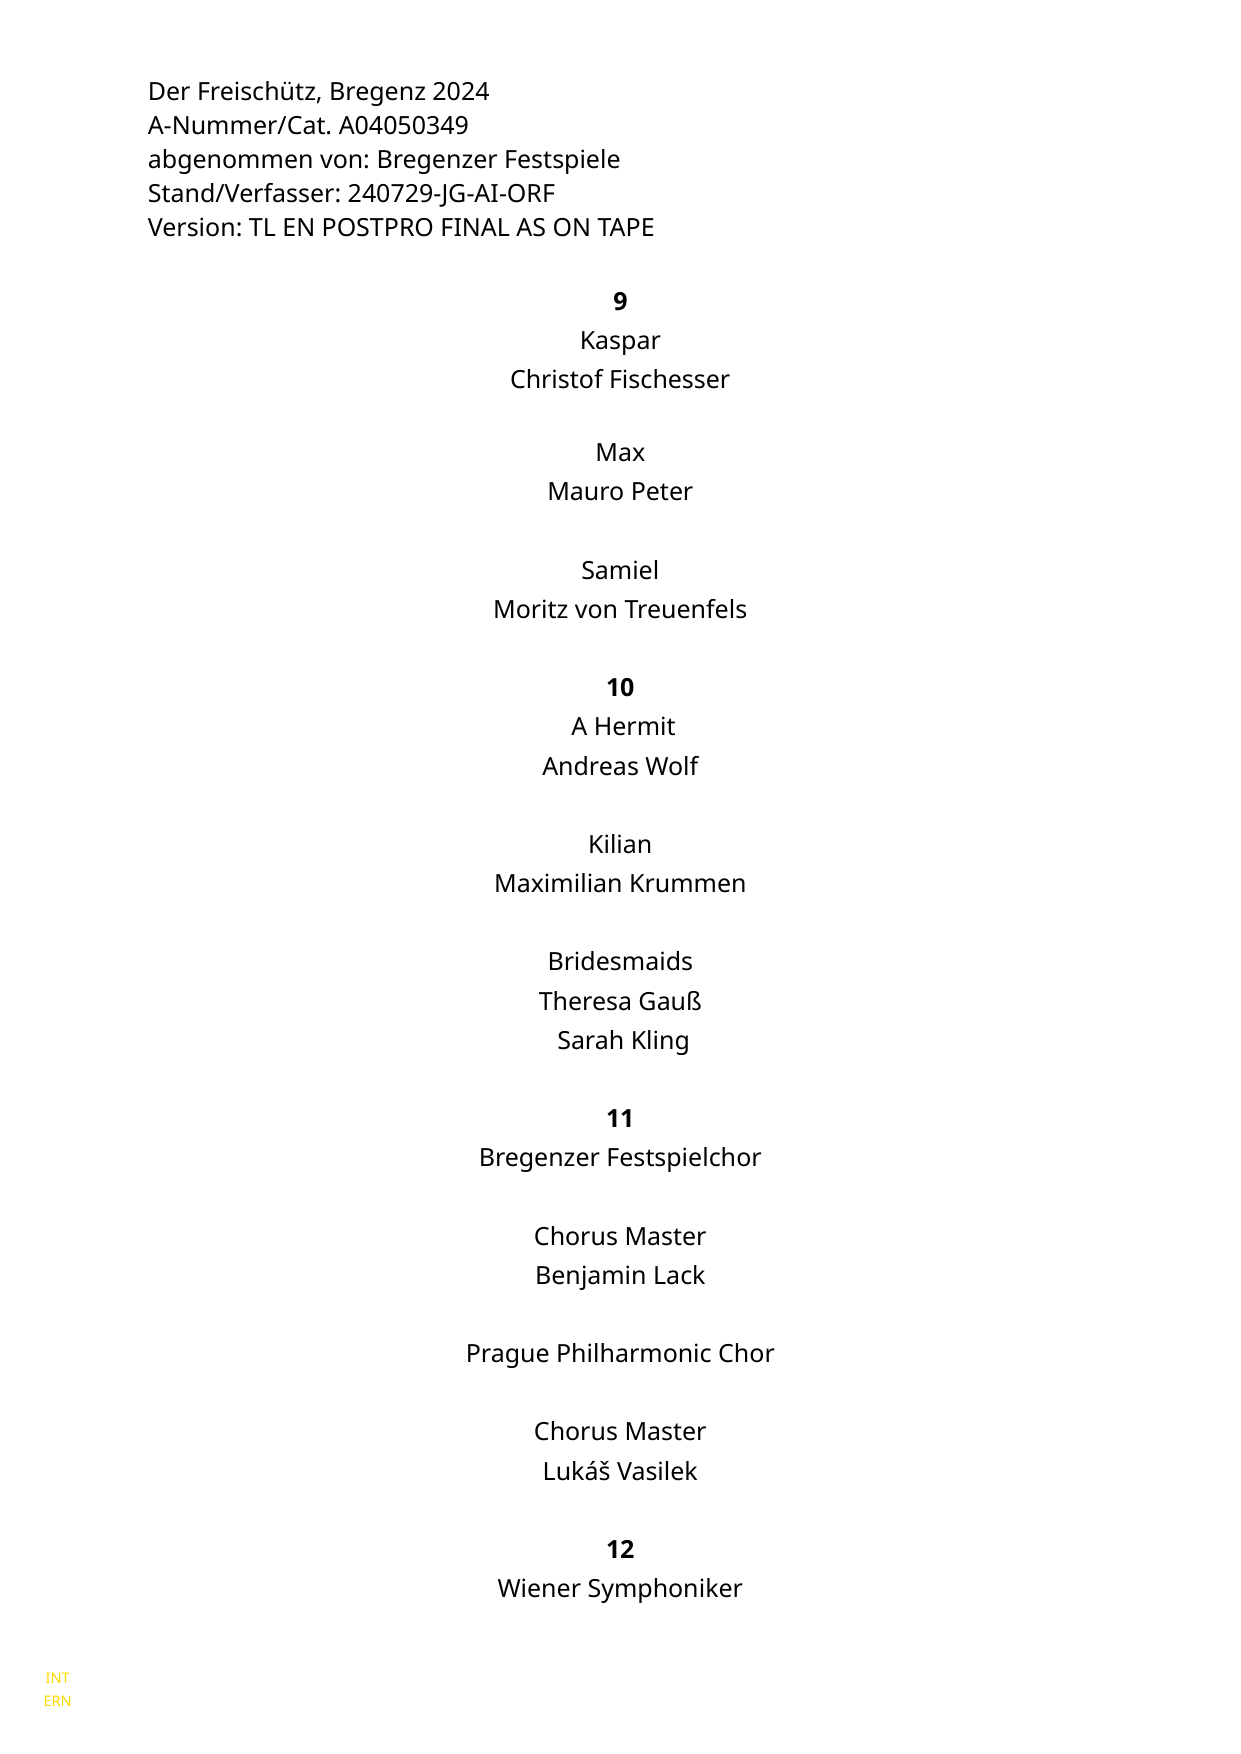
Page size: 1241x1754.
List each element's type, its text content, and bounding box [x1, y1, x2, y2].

text Samiel [148, 552, 1093, 586]
text Christof Fischesser [148, 362, 1093, 396]
text Mauro Peter [148, 474, 1093, 508]
text Wiener Symphoniker [148, 1571, 1093, 1605]
text Chorus Master [148, 1218, 1093, 1252]
text Prague Philharmonic Chor [148, 1336, 1093, 1370]
text 9 [148, 283, 1093, 317]
text Kaspar [148, 322, 1093, 356]
text Andreas Wolf [148, 748, 1093, 782]
text Bregenzer Festspielchor [148, 1140, 1093, 1174]
text Moritz von Treuenfels [148, 591, 1093, 626]
text Sarah Kling [148, 1022, 1093, 1056]
text Bridesmaids [148, 944, 1093, 978]
text 10 [148, 670, 1093, 704]
text Lukáš Vasilek [148, 1453, 1093, 1487]
text 12 [148, 1531, 1093, 1566]
text Max [148, 435, 1093, 469]
text Maximilian Krummen [148, 866, 1093, 900]
text A Hermit [148, 709, 1093, 743]
text 11 [148, 1101, 1093, 1135]
text Benjamin Lack [148, 1257, 1093, 1291]
text Kilian [148, 826, 1093, 861]
text Chorus Master [148, 1414, 1093, 1448]
text Theresa Gauß [148, 983, 1093, 1017]
